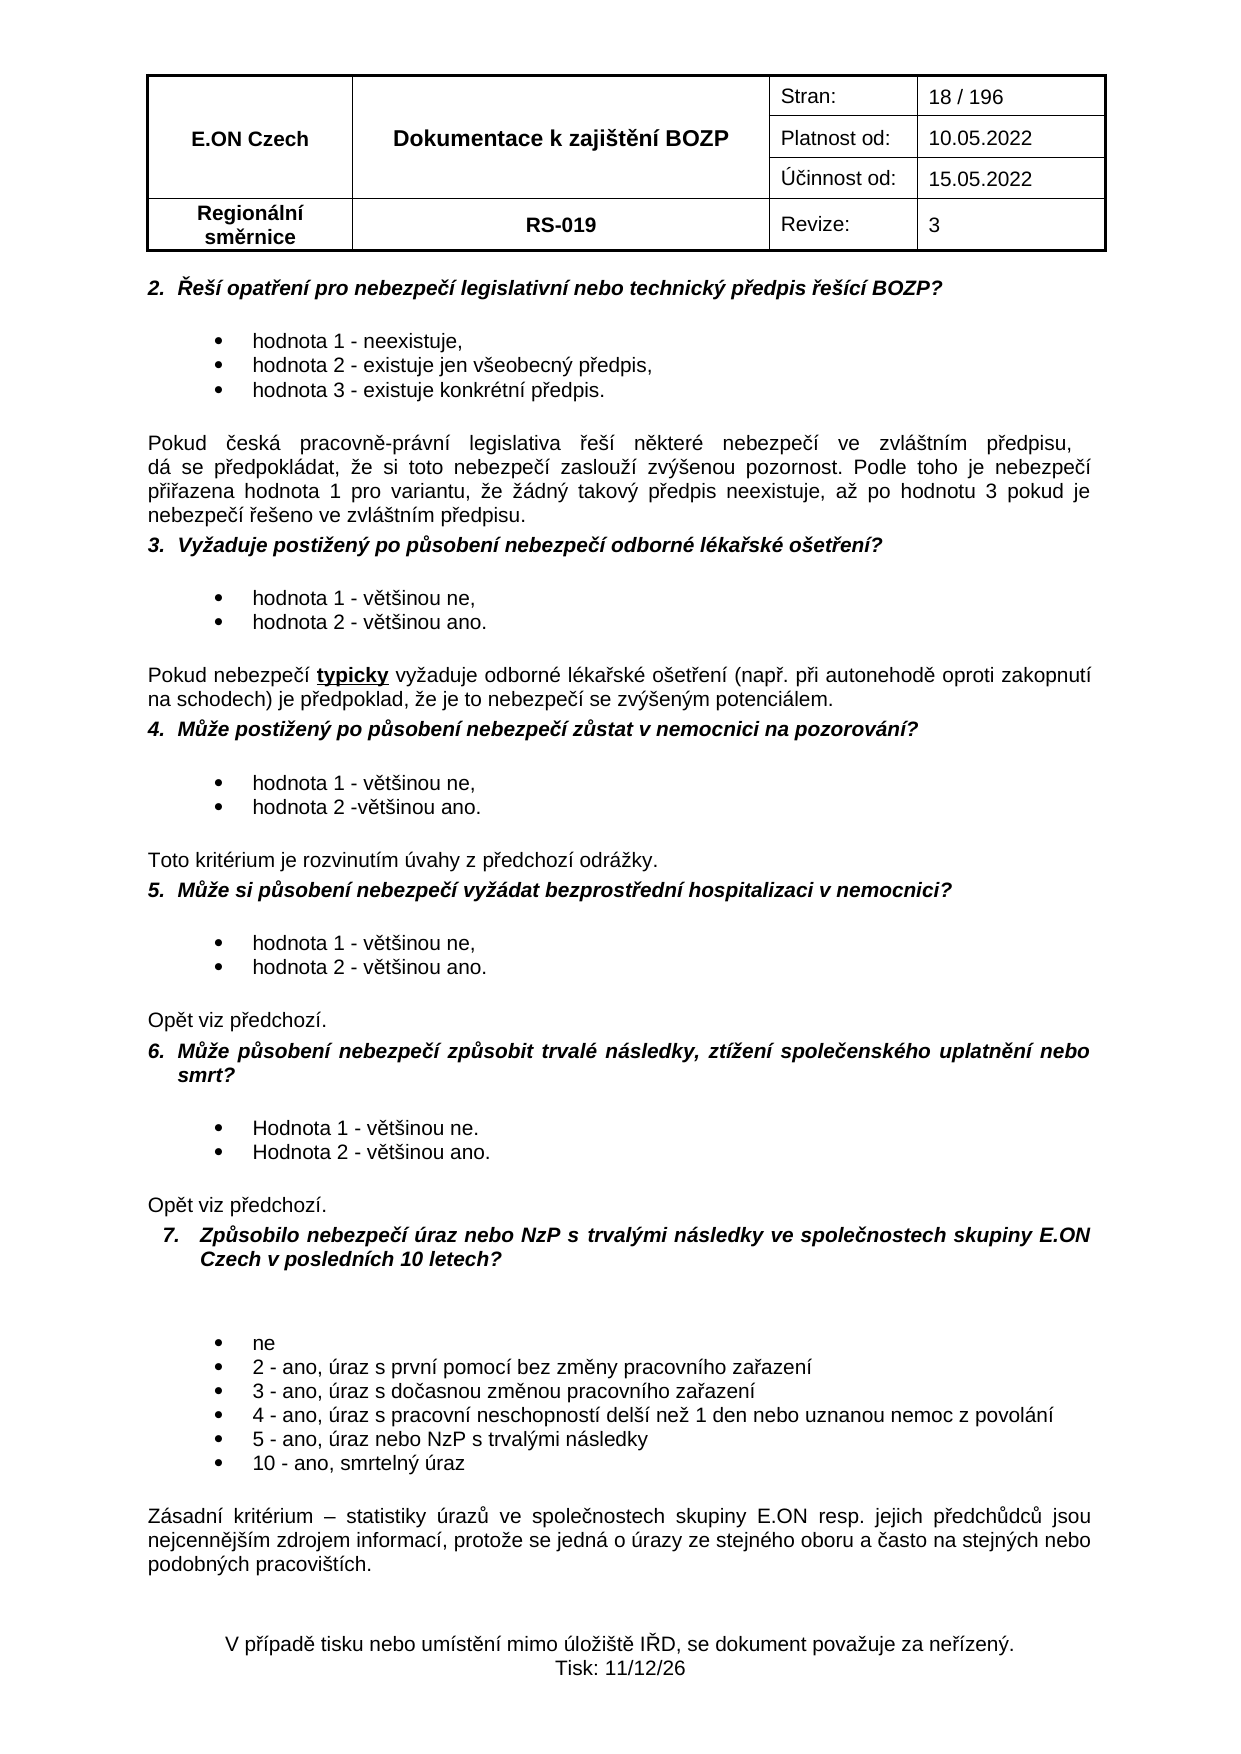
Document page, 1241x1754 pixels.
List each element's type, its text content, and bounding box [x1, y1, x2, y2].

text Opět viz předchozí. [148, 1193, 1092, 1217]
list Hodnota 2 - většinou ano. [215, 1140, 1092, 1164]
list Řeší opatření pro nebezpečí legislativní nebo technický předpis řešící BOZP? [148, 276, 1092, 300]
list 2 - ano, úraz s první pomocí bez změny pracovního zařazení [215, 1354, 1092, 1378]
list 10 - ano, smrtelný úraz [215, 1451, 1092, 1475]
list hodnota 2 -většinou ano. [215, 794, 1092, 818]
list hodnota 3 - existuje konkrétní předpis. [215, 377, 1092, 401]
text Opět viz předchozí. [148, 1008, 1092, 1032]
list Způsobilo nebezpečí úraz nebo NzP s trvalými následky ve společnostech skupiny E.ON Czech v posledních 10 letech? [162, 1223, 1092, 1271]
text Zásadní kritérium – statistiky úrazů ve společnostech skupiny E.ON resp. jejich předchůdců jsou nejcennějším zdrojem informací, protože se jedná o úrazy ze stejného oboru a často na stejných nebo podobných pracovištích. [148, 1504, 1092, 1576]
text Toto kritérium je rozvinutím úvahy z předchozí odrážky. [148, 848, 1092, 872]
list Může si působení nebezpečí vyžádat bezprostřední hospitalizaci v nemocnici? [148, 878, 1092, 902]
list hodnota 1 - většinou ne, [215, 931, 1092, 955]
list 4 - ano, úraz s pracovní neschopností delší než 1 den nebo uznanou nemoc z povolání [215, 1403, 1092, 1427]
list hodnota 1 - většinou ne, [215, 586, 1092, 610]
list Hodnota 1 - většinou ne. [215, 1116, 1092, 1140]
list hodnota 1 - většinou ne, [215, 770, 1092, 794]
text Pokud česká pracovně-právní legislativa řeší některé nebezpečí ve zvláštním předpisu, dá se předpokládat, že si toto nebezpečí zaslouží zvýšenou pozornost. Podle toho je nebezpečí přiřazena hodnota 1 pro variantu, že žádný takový předpis neexistuje, až po hodnotu 3 pokud je nebezpečí řešeno ve zvláštním předpisu. [148, 431, 1092, 526]
list hodnota 2 - většinou ano. [215, 955, 1092, 979]
list hodnota 2 - většinou ano. [215, 610, 1092, 634]
list ne [215, 1330, 1092, 1354]
list 5 - ano, úraz nebo NzP s trvalými následky [215, 1427, 1092, 1451]
list hodnota 1 - neexistuje, [215, 329, 1092, 353]
text Pokud nebezpečí typicky vyžaduje odborné lékařské ošetření (např. při autonehodě oproti zakopnutí na schodech) je předpoklad, že je to nebezpečí se zvýšeným potenciálem. [148, 663, 1092, 711]
list hodnota 2 - existuje jen všeobecný předpis, [215, 353, 1092, 377]
list Vyžaduje postižený po působení nebezpečí odborné lékařské ošetření? [148, 533, 1092, 557]
list 3 - ano, úraz s dočasnou změnou pracovního zařazení [215, 1378, 1092, 1403]
list Může postižený po působení nebezpečí zůstat v nemocnici na pozorování? [148, 717, 1092, 741]
list Může působení nebezpečí způsobit trvalé následky, ztížení společenského uplatnění nebo smrt? [148, 1038, 1092, 1086]
